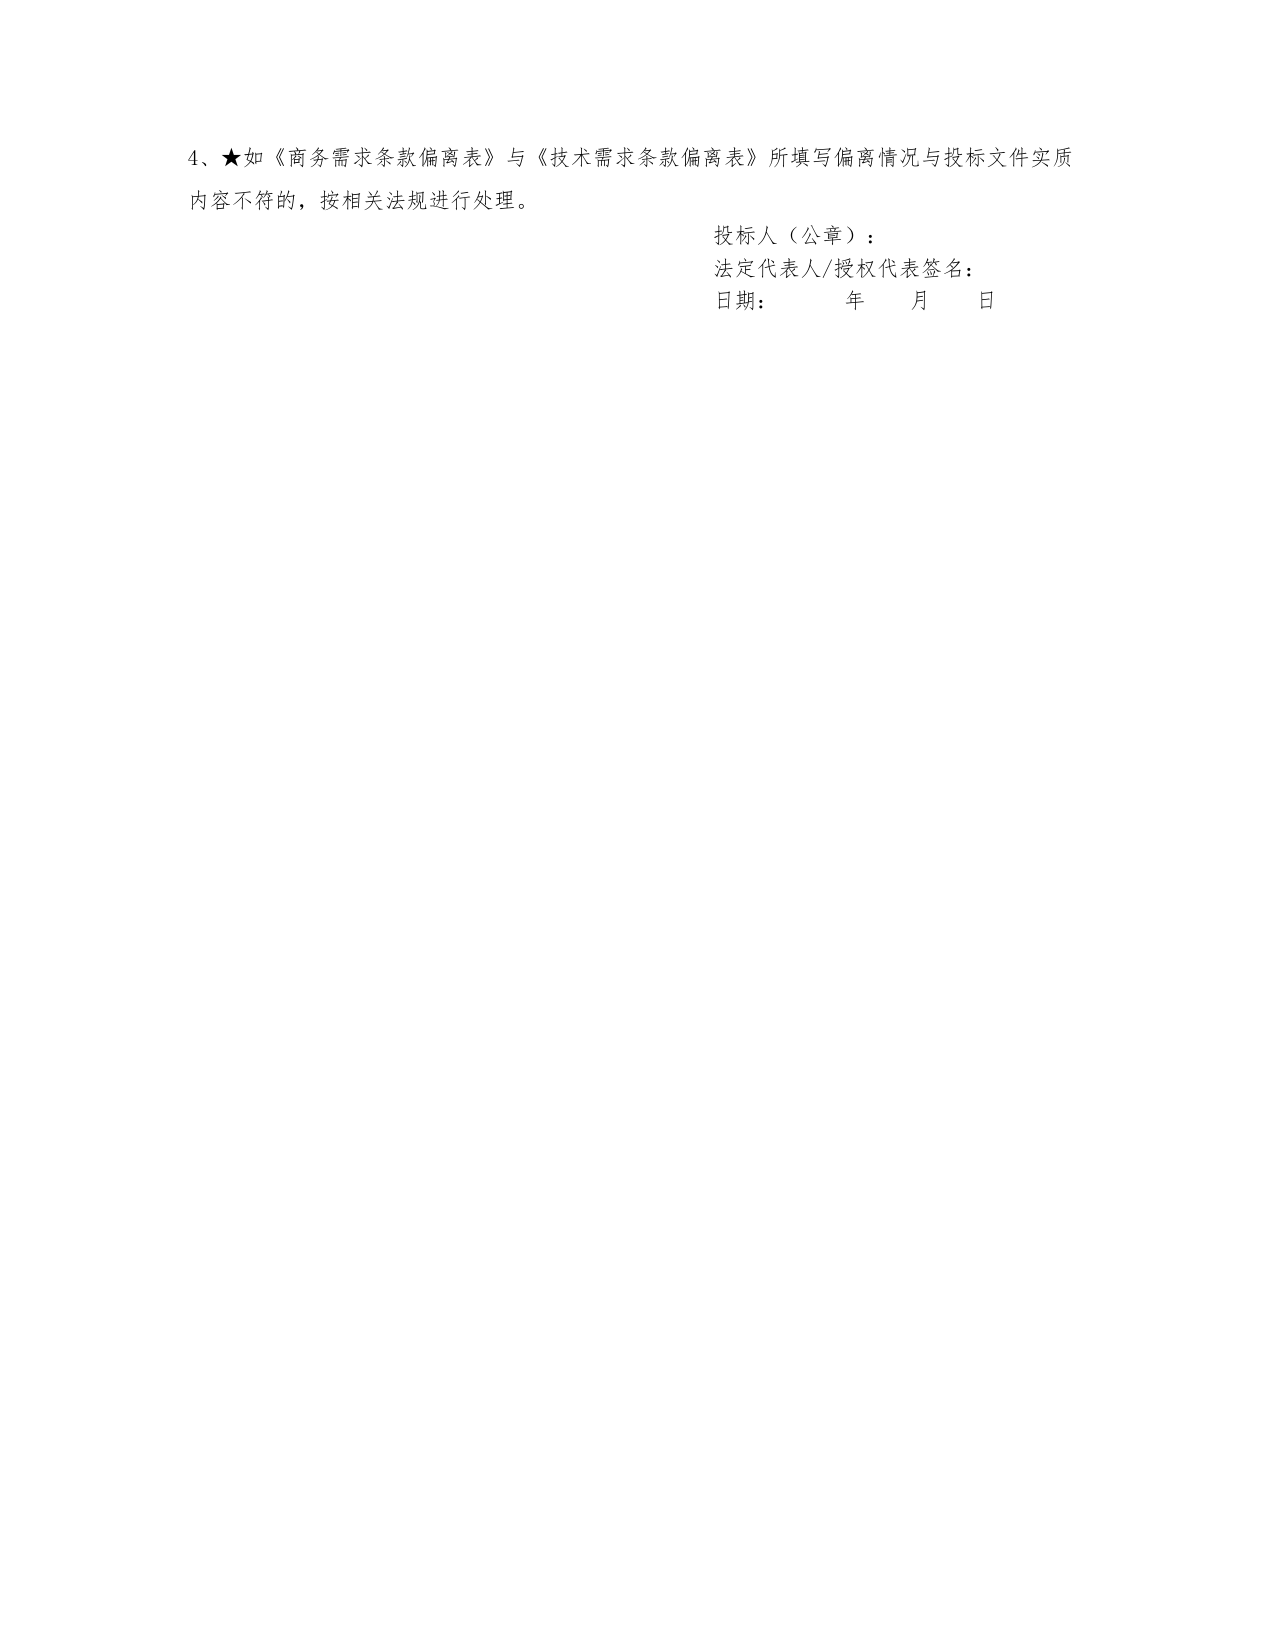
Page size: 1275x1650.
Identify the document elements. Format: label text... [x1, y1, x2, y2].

text 日期： 年 月 日 [187, 283, 1087, 315]
text 法定代表人/授权代表签名： [187, 250, 1087, 283]
text 投标人（公章）： [187, 218, 1087, 250]
text 4、★如《商务需求条款偏离表》与《技术需求条款偏离表》所填写偏离情况与投标文件实质内容不符的，按相关法规进行处理。 [187, 130, 1087, 218]
